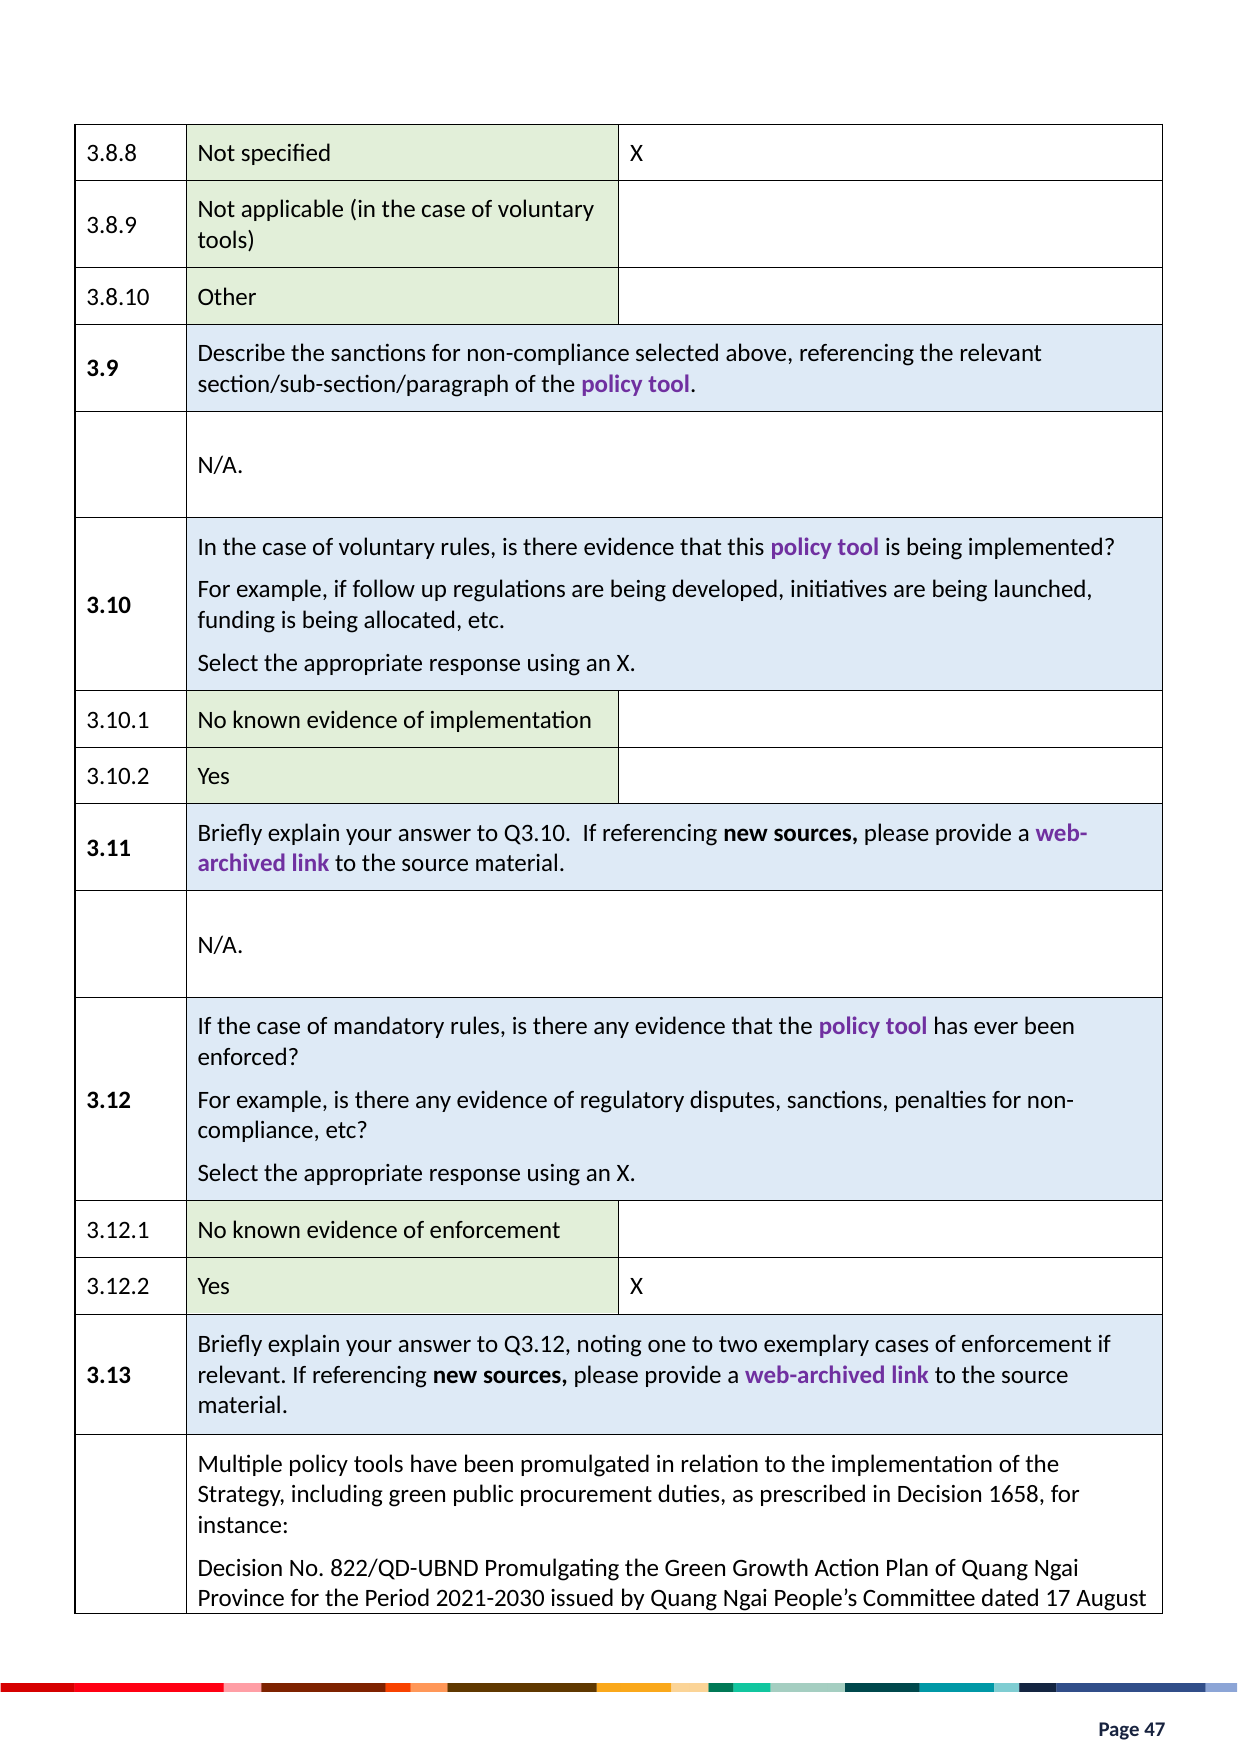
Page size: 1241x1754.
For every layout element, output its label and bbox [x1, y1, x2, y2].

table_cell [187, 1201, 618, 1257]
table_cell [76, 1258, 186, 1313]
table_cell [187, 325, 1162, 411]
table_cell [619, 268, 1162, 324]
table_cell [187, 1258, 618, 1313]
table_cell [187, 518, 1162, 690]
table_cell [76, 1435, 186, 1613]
picture [0, 1683, 1236, 1692]
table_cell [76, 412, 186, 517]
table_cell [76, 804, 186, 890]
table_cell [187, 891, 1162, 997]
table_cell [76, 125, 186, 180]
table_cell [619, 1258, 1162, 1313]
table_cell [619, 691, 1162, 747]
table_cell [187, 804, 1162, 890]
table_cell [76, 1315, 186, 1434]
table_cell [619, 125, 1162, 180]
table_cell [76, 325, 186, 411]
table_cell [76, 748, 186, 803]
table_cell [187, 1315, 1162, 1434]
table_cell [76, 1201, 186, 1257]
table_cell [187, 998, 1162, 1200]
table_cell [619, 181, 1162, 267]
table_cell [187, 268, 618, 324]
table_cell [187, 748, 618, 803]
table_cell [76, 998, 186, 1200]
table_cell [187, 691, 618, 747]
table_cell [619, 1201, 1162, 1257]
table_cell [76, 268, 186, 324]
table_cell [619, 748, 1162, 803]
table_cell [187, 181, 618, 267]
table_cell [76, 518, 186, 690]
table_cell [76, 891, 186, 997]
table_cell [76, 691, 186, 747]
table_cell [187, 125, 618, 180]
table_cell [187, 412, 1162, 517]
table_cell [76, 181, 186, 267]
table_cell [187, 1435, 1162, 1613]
